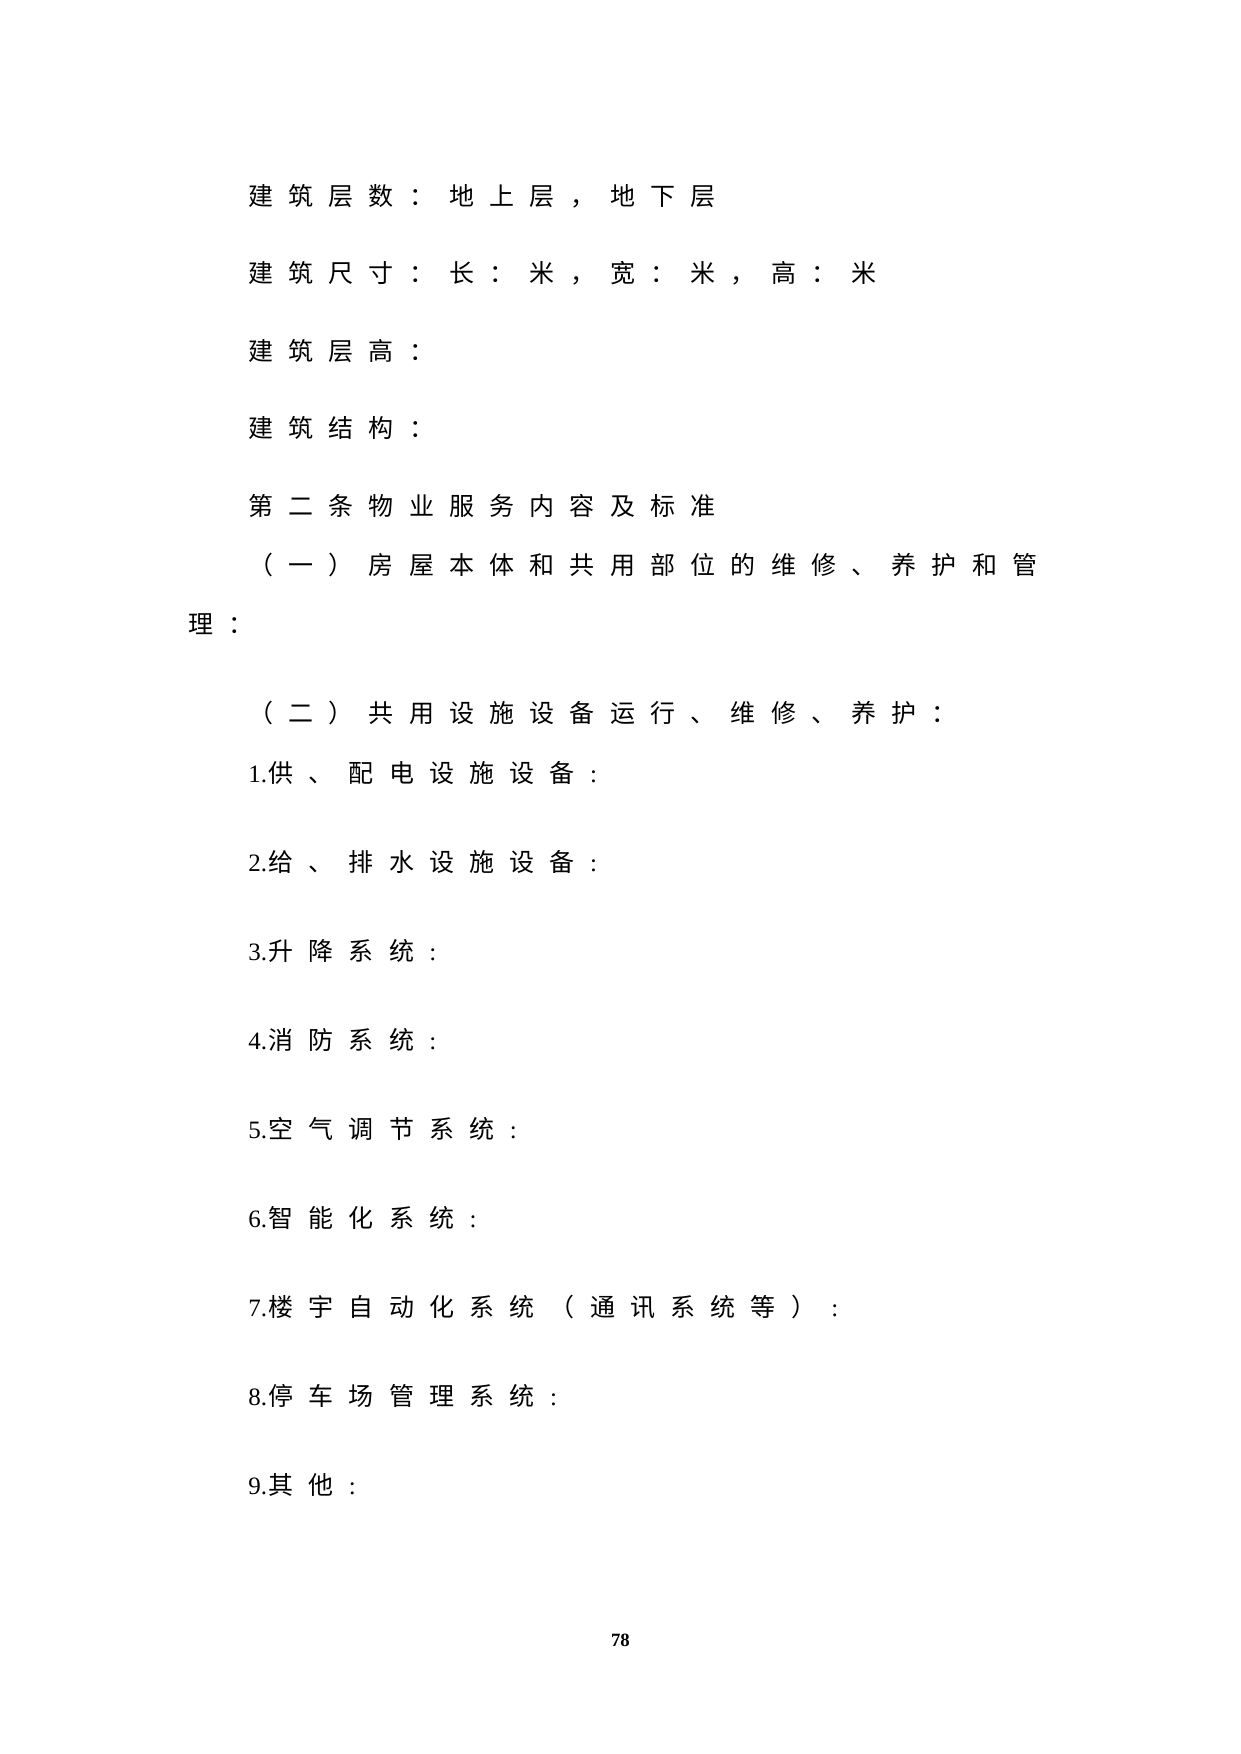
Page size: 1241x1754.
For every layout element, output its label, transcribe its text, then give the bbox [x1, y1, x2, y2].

text 第二条物业服务内容及标准 [188, 474, 1052, 534]
text 建筑结构： [188, 397, 1052, 456]
text 3.升降系统: [188, 920, 1052, 979]
text 8.停车场管理系统: [188, 1365, 1052, 1424]
text 7.楼宇自动化系统（通讯系统等）: [188, 1276, 1052, 1335]
text 建筑层高： [188, 319, 1052, 379]
text 建筑层数：地上层，地下层 [188, 164, 1052, 224]
text 建筑尺寸：长：米，宽：米，高：米 [188, 242, 1052, 301]
text 4.消防系统: [188, 1009, 1052, 1068]
text 1.供、配电设施设备: [188, 742, 1052, 801]
text （一）房屋本体和共用部位的维修、养护和管理： [188, 534, 1052, 653]
text 2.给、排水设施设备: [188, 831, 1052, 890]
text （二）共用设施设备运行、维修、养护： [188, 682, 1052, 742]
text 9.其他: [188, 1454, 1052, 1513]
text 6.智能化系统: [188, 1187, 1052, 1246]
text 5.空气调节系统: [188, 1098, 1052, 1157]
